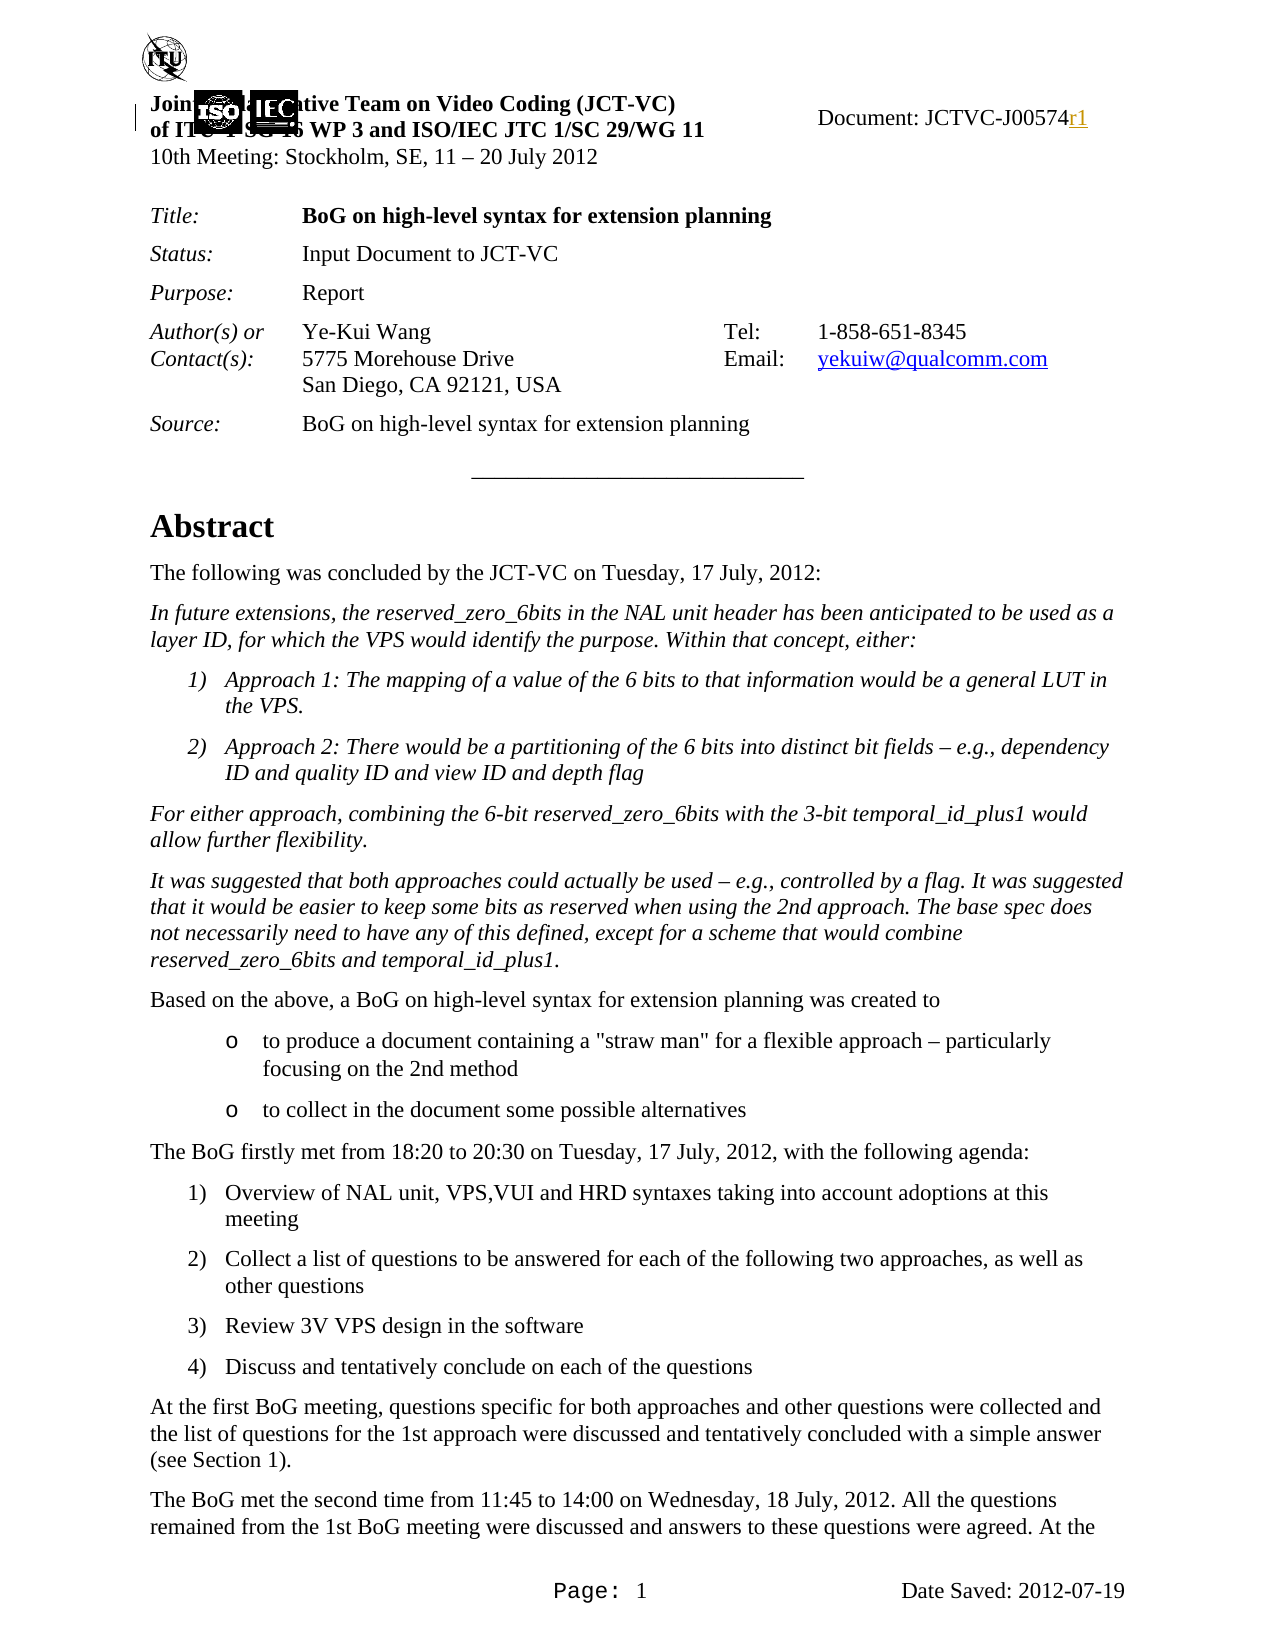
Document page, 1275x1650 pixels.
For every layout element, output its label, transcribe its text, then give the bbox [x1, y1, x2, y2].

text In future extensions, the reserved_zero_6bits in the NAL unit header has been anticipated to be used as a layer ID, for which the VPS would identify the purpose. Within that concept, either: [150, 599, 1125, 652]
list Collect a list of questions to be answered for each of the following two approaches, as well as other questions [187, 1245, 1125, 1298]
list Review 3V VPS design in the software [187, 1312, 1125, 1339]
table_cell Ye-Kui Wang 5775 Morehouse Drive San Diego, CA 92121, USA [291, 312, 712, 403]
table_header Title: [139, 195, 291, 234]
text At the first BoG meeting, questions specific for both approaches and other questions were collected and the list of questions for the 1st approach were discussed and tentatively concluded with a simple answer (see Section 1). [150, 1393, 1125, 1472]
text The following was concluded by the JCT-VC on Tuesday, 17 July, 2012: [150, 559, 1125, 585]
table_header Document: JCTVC-J00574 [806, 90, 1136, 169]
list Approach 2: There would be a partitioning of the 6 bits into distinct bit fields – e.g., dependency ID and quality ID and view ID and depth flag [187, 733, 1125, 786]
picture [250, 90, 299, 134]
text It was suggested that both approaches could actually be used – e.g., controlled by a flag. It was suggested that it would be easier to keep some bits as reserved when using the 2nd approach. The base spec does not necessarily need to have any of this defined, except for a scheme that would combine reserved_zero_6bits and temporal_id_plus1. [150, 867, 1125, 972]
table_header Joint Collaborative Team on Video Coding (JCT-VC) of ITU-T SG 16 WP 3 and ISO/IEC JTC 1/SC 29/WG 11 10th Meeting: Stockholm, SE, 11 – 20 July 2012 [139, 90, 806, 169]
picture [194, 90, 243, 134]
table_cell BoG on high-level syntax for extension planning [291, 404, 1136, 442]
text For either approach, combining the 6-bit reserved_zero_6bits with the 3-bit temporal_id_plus1 would allow further flexibility. [150, 800, 1125, 853]
list Overview of NAL unit, VPS,VUI and HRD syntaxes taking into account adoptions at this meeting [187, 1178, 1125, 1231]
table_cell Input Document to JCT-VC [291, 234, 1136, 273]
list to collect in the document some possible alternatives [225, 1096, 1125, 1124]
table_cell Author(s) or Contact(s): [139, 312, 291, 403]
list Discuss and tentatively conclude on each of the questions [187, 1353, 1125, 1379]
table_cell Source: [139, 404, 291, 442]
text Based on the above, a BoG on high-level syntax for extension planning was created to [150, 986, 1125, 1013]
table_header BoG on high-level syntax for extension planning [291, 195, 1136, 234]
text The BoG firstly met from 18:20 to 20:30 on Tuesday, 17 July, 2012, with the following agenda: [150, 1138, 1125, 1164]
table_cell Report [291, 273, 1136, 312]
list to produce a document containing a "straw man" for a flexible approach – particularly focusing on the 2nd method [225, 1027, 1125, 1081]
text _____________________________ [150, 455, 1125, 481]
table_cell 1-858-651-8345 yekuiw@qualcomm.com [806, 312, 1136, 403]
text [150, 1487, 1125, 1539]
table_cell Status: [139, 234, 291, 273]
table_cell Purpose: [139, 273, 291, 312]
table_cell Tel: Email: [713, 312, 806, 403]
list Approach 1: The mapping of a value of the 6 bits to that information would be a general LUT in the VPS. [187, 666, 1125, 719]
subtitle Abstract [150, 506, 1125, 544]
